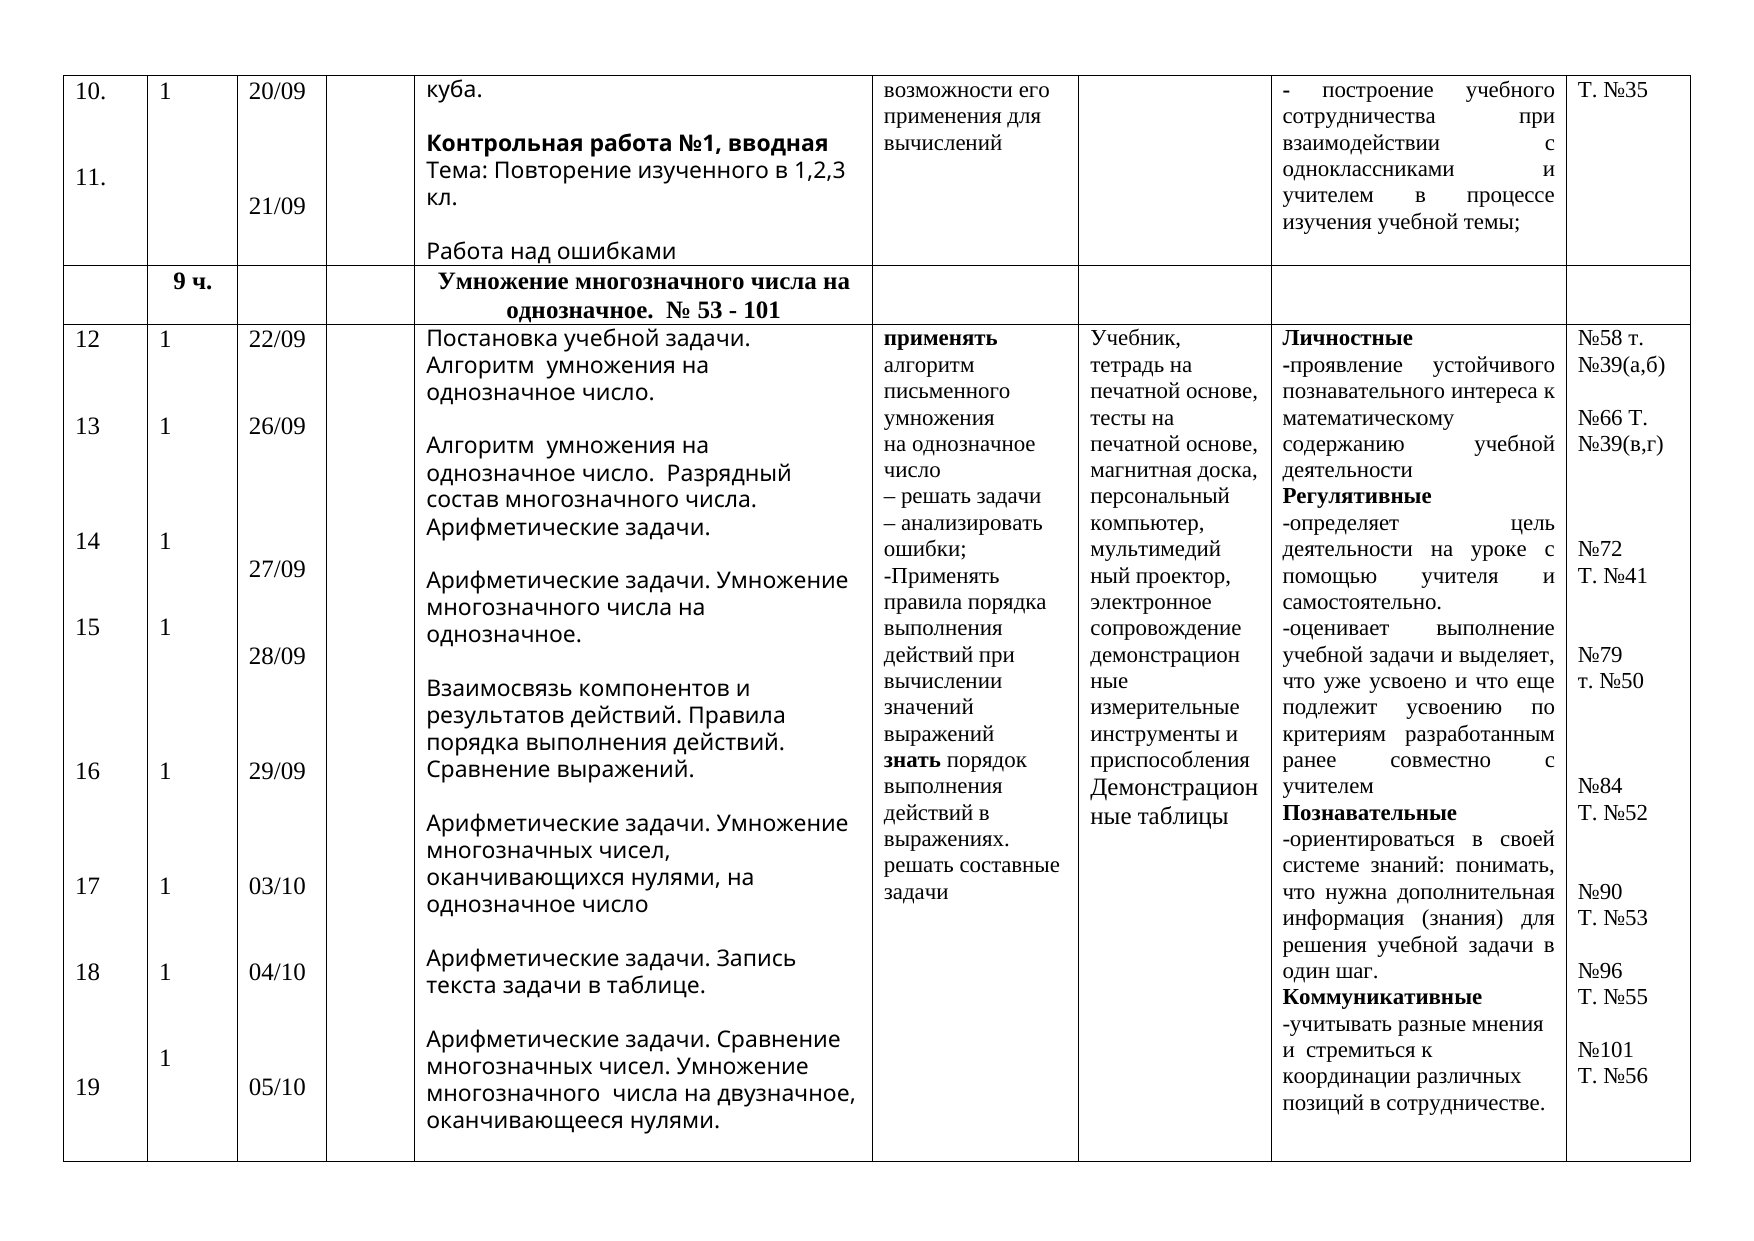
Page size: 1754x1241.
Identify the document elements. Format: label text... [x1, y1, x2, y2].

table_cell [64, 266, 147, 323]
table_cell 1 1 1 1 1 1 1 1 1 1 [148, 76, 237, 265]
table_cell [1567, 76, 1690, 265]
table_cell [415, 76, 872, 265]
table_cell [1272, 325, 1566, 1161]
table_cell [238, 266, 326, 323]
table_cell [1079, 325, 1271, 1161]
table_cell [327, 76, 414, 265]
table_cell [64, 325, 147, 1161]
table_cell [238, 76, 326, 265]
table_cell [327, 325, 414, 1161]
table_cell 1 1 1 1 1 1 1 1 [148, 325, 237, 1161]
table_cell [64, 76, 147, 265]
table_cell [1567, 325, 1690, 1161]
table_cell 9 ч. [148, 266, 237, 323]
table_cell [1079, 76, 1271, 265]
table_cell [238, 325, 326, 1161]
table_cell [873, 76, 1078, 265]
table_cell [1079, 266, 1271, 323]
table_cell [1567, 266, 1690, 323]
table_cell [327, 266, 414, 323]
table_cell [873, 325, 1078, 1161]
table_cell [415, 325, 872, 1161]
table_cell [1272, 266, 1566, 323]
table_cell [1272, 76, 1566, 265]
table_cell [873, 266, 1078, 323]
table_cell Умножение многозначного числа на однозначное. № 53 - 101 [415, 266, 872, 323]
